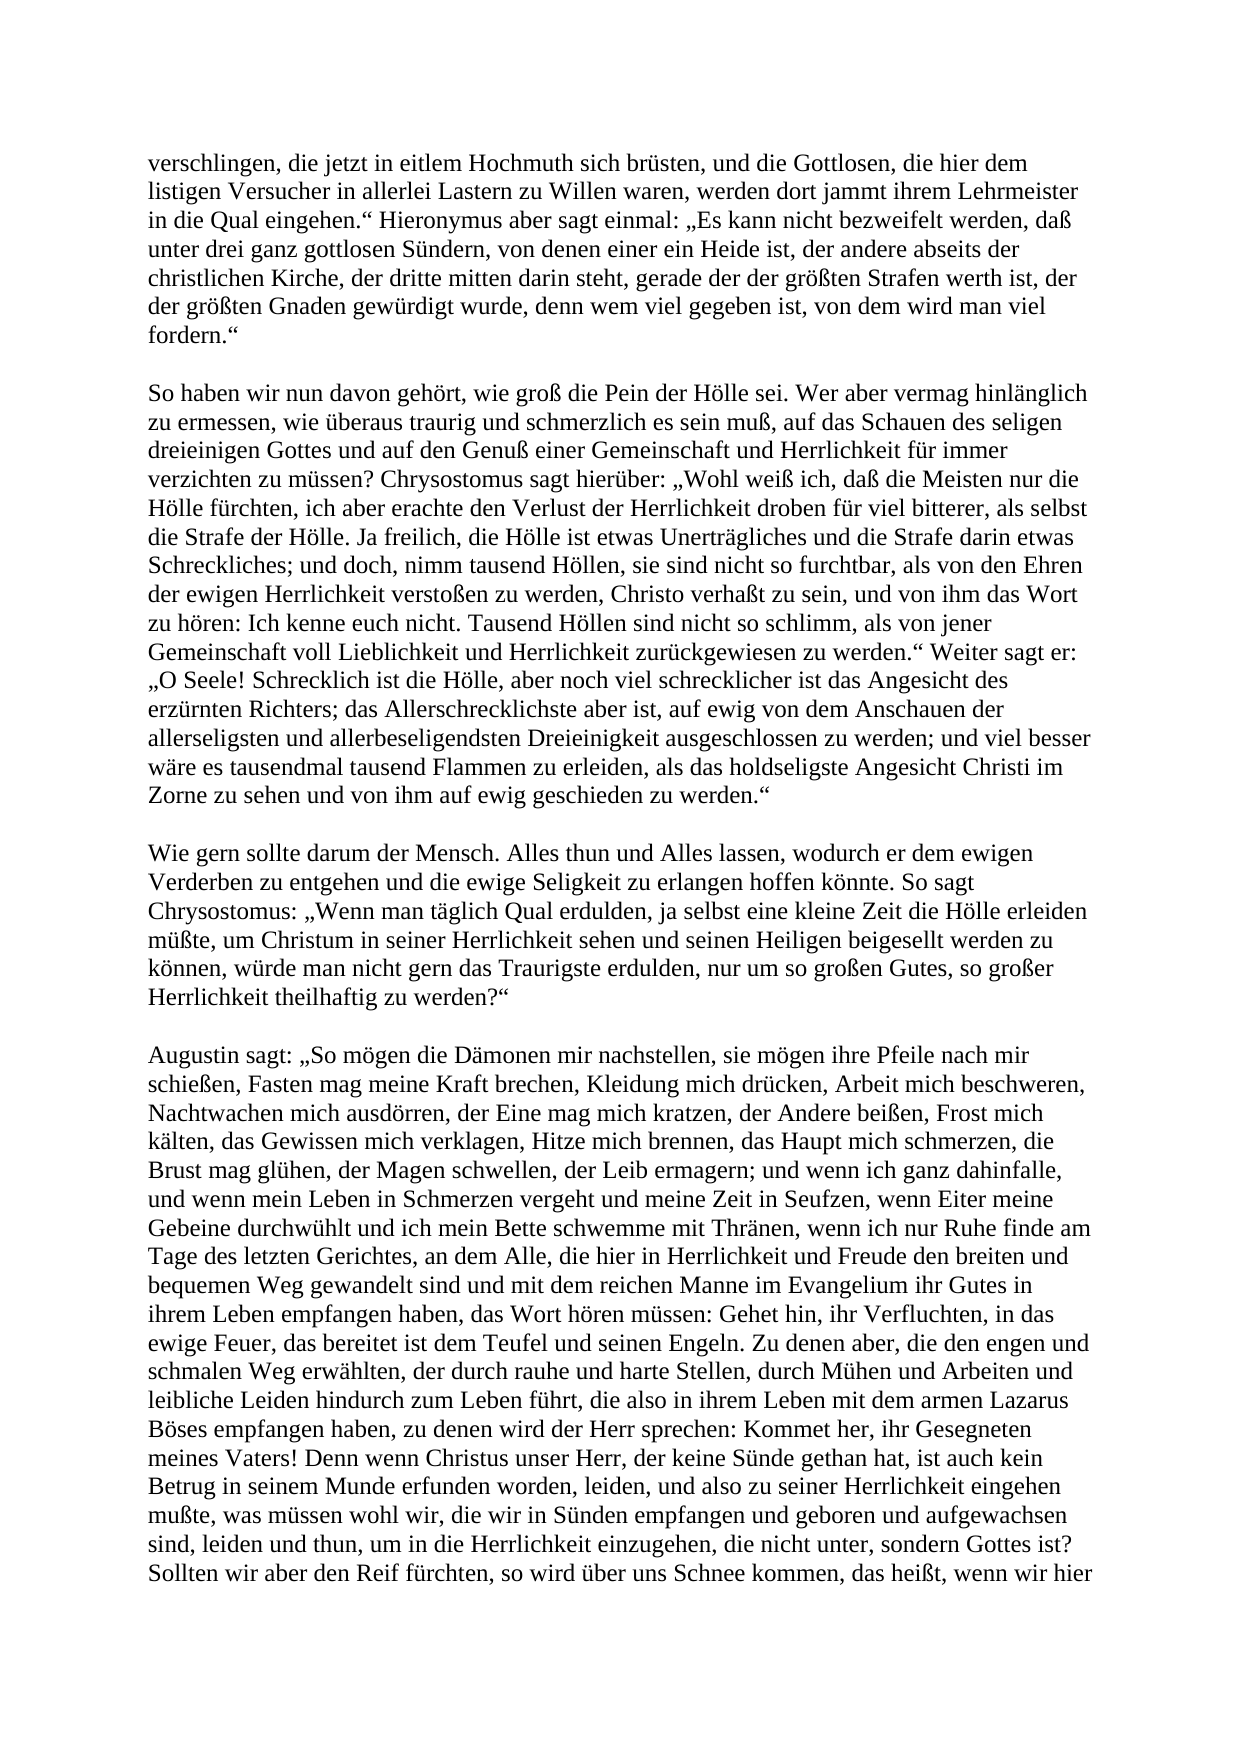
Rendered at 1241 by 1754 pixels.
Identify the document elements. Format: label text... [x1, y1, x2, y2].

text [148, 1040, 1093, 1586]
text So haben wir nun davon gehört, wie groß die Pein der Hölle sei. Wer aber vermag hinlänglich zu ermessen, wie überaus traurig und schmerzlich es sein muß, auf das Schauen des seligen dreieinigen Gottes und auf den Genuß einer Gemeinschaft und Herrlichkeit für immer verzichten zu müssen? Chrysostomus sagt hierüber: „Wohl weiß ich, daß die Meisten nur die Hölle fürchten, ich aber erachte den Verlust der Herrlichkeit droben für viel bitterer, als selbst die Strafe der Hölle. Ja freilich, die Hölle ist etwas Unerträgliches und die Strafe darin etwas Schreckliches; und doch, nimm tausend Höllen, sie sind nicht so furchtbar, als von den Ehren der ewigen Herrlichkeit verstoßen zu werden, Christo verhaßt zu sein, und von ihm das Wort zu hören: Ich kenne euch nicht. Tausend Höllen sind nicht so schlimm, als von jener Gemeinschaft voll Lieblichkeit und Herrlichkeit zurückgewiesen zu werden.“ Weiter sagt er: „O Seele! Schrecklich ist die Hölle, aber noch viel schrecklicher ist das Angesicht des erzürnten Richters; das Allerschrecklichste aber ist, auf ewig von dem Anschauen der allerseligsten und allerbeseligendsten Dreieinigkeit ausgeschlossen zu werden; und viel besser wäre es tausendmal tausend Flammen zu erleiden, als das holdseligste Angesicht Christi im Zorne zu sehen und von ihm auf ewig geschieden zu werden.“ [148, 378, 1093, 809]
text Wie gern sollte darum der Mensch. Alles thun und Alles lassen, wodurch er dem ewigen Verderben zu entgehen und die ewige Seligkeit zu erlangen hoffen könnte. So sagt Chrysostomus: „Wenn man täglich Qual erdulden, ja selbst eine kleine Zeit die Hölle erleiden müßte, um Christum in seiner Herrlichkeit sehen und seinen Heiligen beigesellt werden zu können, würde man nicht gern das Traurigste erdulden, nur um so großen Gutes, so großer Herrlichkeit theilhaftig zu werden?“ [148, 838, 1093, 1011]
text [148, 148, 1093, 349]
